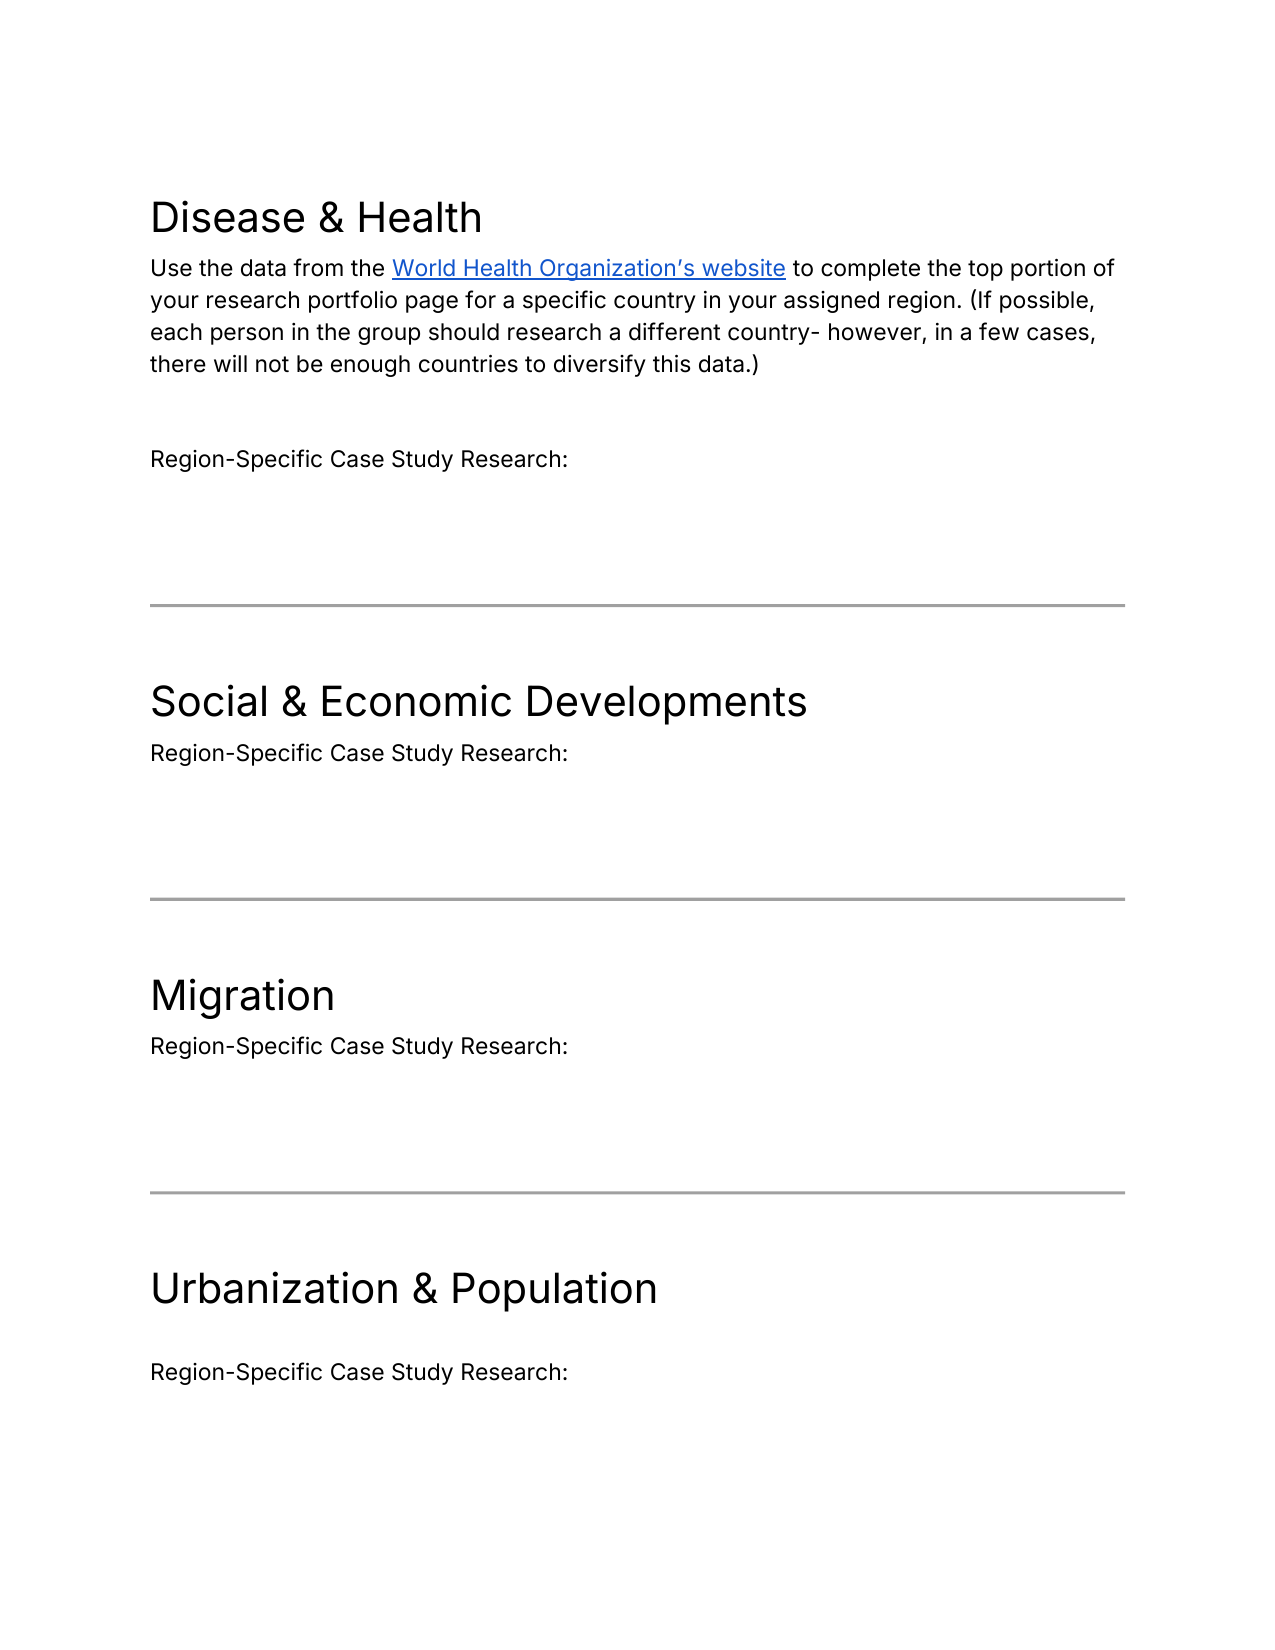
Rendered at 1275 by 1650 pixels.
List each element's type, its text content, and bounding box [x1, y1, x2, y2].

text Region-Specific Case Study Research: [150, 445, 1125, 473]
text Region-Specific Case Study Research: [150, 739, 1125, 767]
subtitle Disease & Health [150, 192, 1125, 242]
text Use the data from the World Health Organization’s website to complete the top portion of your research portfolio page for a specific country in your assigned region. (If possible, each person in the group should research a different country- however, in a few cases, there will not be enough countries to diversify this data.) [150, 254, 1125, 378]
subtitle Urbanization & Population [150, 1263, 1125, 1314]
subtitle Migration [150, 969, 1125, 1020]
text Region-Specific Case Study Research: [150, 1358, 1125, 1386]
text Region-Specific Case Study Research: [150, 1032, 1125, 1060]
subtitle Social & Economic Developments [150, 676, 1125, 726]
